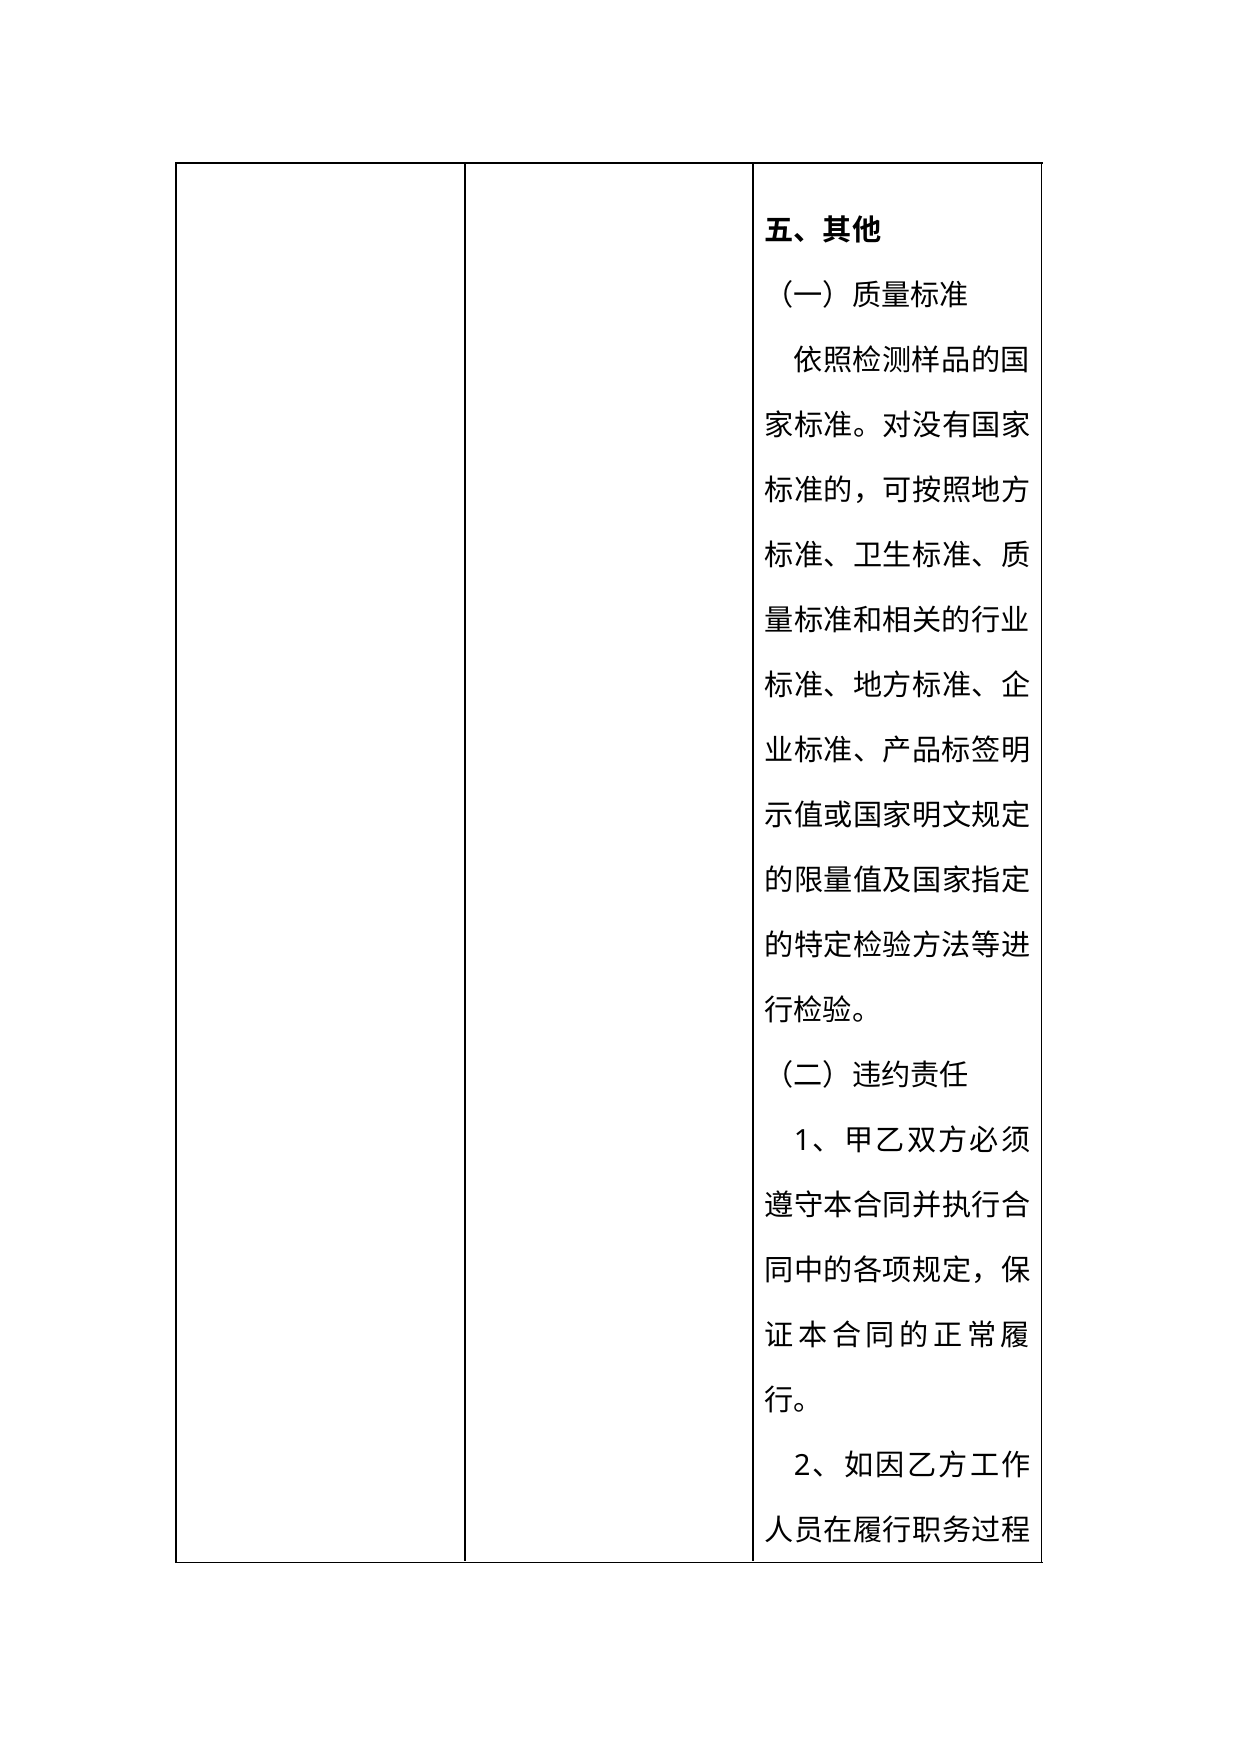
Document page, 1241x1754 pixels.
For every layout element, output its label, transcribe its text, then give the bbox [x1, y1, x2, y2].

table_cell 1 [177, 164, 464, 1561]
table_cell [754, 164, 1041, 1561]
table_cell [466, 164, 752, 1561]
